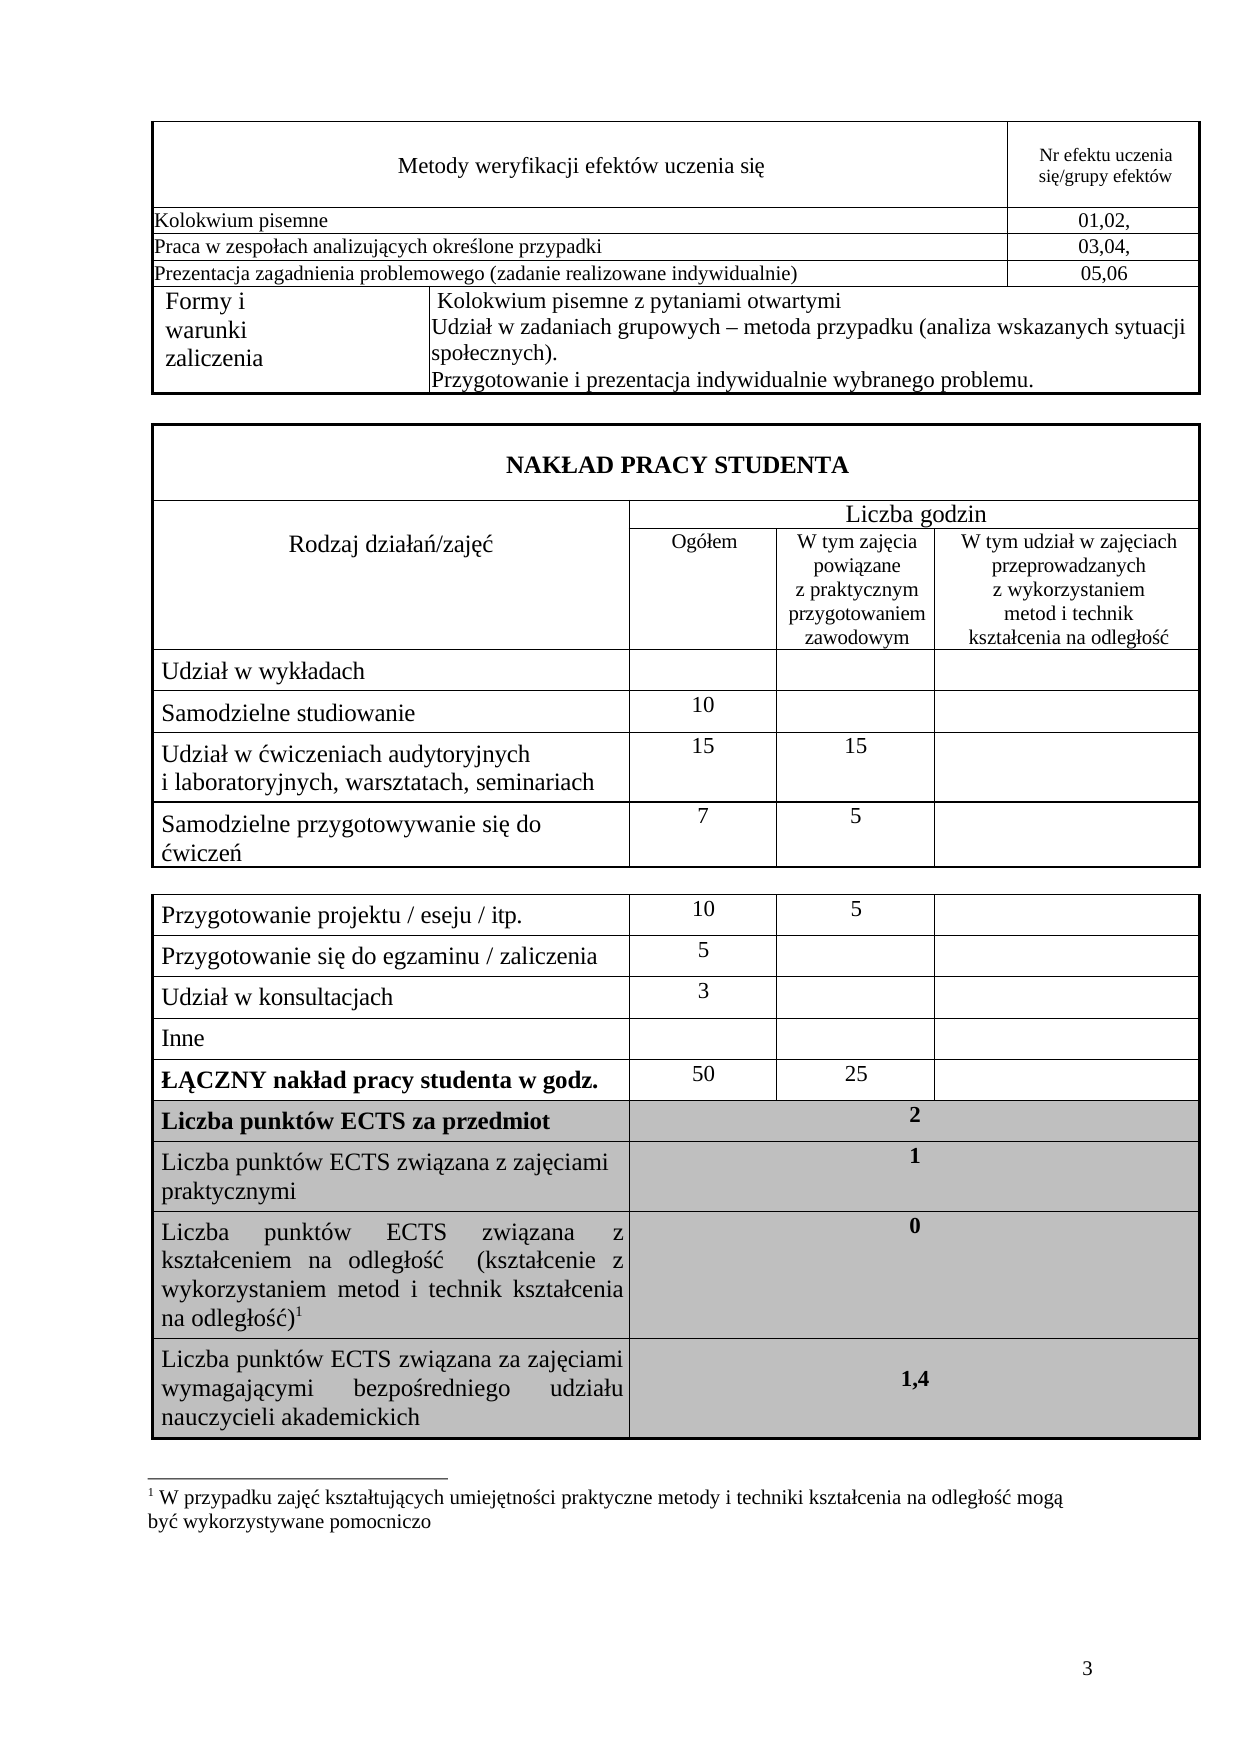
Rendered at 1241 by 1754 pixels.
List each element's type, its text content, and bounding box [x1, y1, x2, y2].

table_cell [935, 803, 1198, 866]
table_cell Przygotowanie się do egzaminu / zaliczenia [154, 936, 629, 976]
table_cell Liczba punktów ECTS związana z kształceniem na odległość (kształcenie z wykorzystaniem metod i technik kształcenia na odległość)1 [154, 1212, 629, 1338]
table_cell ŁĄCZNY nakład pracy studenta w godz. [154, 1060, 629, 1100]
table_cell 15 [777, 733, 934, 801]
table_cell 2 [630, 1101, 1198, 1141]
table_cell Liczba punktów ECTS za przedmiot [154, 1101, 629, 1141]
table_cell [630, 650, 776, 690]
table_cell Samodzielne studiowanie [154, 691, 629, 732]
table_cell 25 [777, 1060, 934, 1100]
table_cell [630, 1019, 776, 1058]
table_cell [935, 650, 1198, 690]
table_cell 1,4 [630, 1339, 1198, 1437]
table_cell 01,02, [1008, 208, 1198, 233]
table_cell 10 [630, 691, 776, 732]
table_cell 05,06 [1008, 261, 1198, 286]
table_cell [935, 1060, 1198, 1100]
table_cell Udział w ćwiczeniach audytoryjnych i laboratoryjnych, warsztatach, seminariach [154, 733, 629, 801]
table_cell [777, 1019, 934, 1058]
table_cell 0 [630, 1212, 1198, 1338]
table_cell Inne [154, 1019, 629, 1058]
table_cell [935, 977, 1198, 1017]
table_cell [777, 977, 934, 1017]
table_header Nr efektu uczenia się/grupy efektów [1008, 122, 1198, 207]
table_header Przygotowanie projektu / eseju / itp. [154, 895, 629, 935]
table_cell [935, 733, 1198, 801]
table_cell Ogółem [630, 529, 776, 649]
table_cell Liczba godzin [630, 501, 1198, 528]
table_cell 7 [630, 803, 776, 866]
table_cell 5 [777, 803, 934, 866]
table_cell Prezentacja zagadnienia problemowego (zadanie realizowane indywidualnie) [154, 261, 1007, 286]
table_header 5 [777, 895, 934, 935]
table_cell 15 [630, 733, 776, 801]
table_cell Samodzielne przygotowywanie się do ćwiczeń [154, 803, 629, 866]
table_cell Formy i warunki zaliczenia [154, 287, 429, 392]
table_cell W tym udział w zajęciach przeprowadzanych z wykorzystaniem metod i technik kształcenia na odległość [935, 529, 1198, 649]
table_cell 5 [630, 936, 776, 976]
table_cell Liczba punktów ECTS związana za zajęciami wymagającymi bezpośredniego udziału nauczycieli akademickich [154, 1339, 629, 1437]
table_cell 03,04, [1008, 234, 1198, 259]
table_cell 1 [630, 1142, 1198, 1211]
table_cell [935, 936, 1198, 976]
table_cell [935, 691, 1198, 732]
table_cell Liczba punktów ECTS związana z zajęciami praktycznymi [154, 1142, 629, 1211]
table_cell 3 [630, 977, 776, 1017]
table_cell [935, 1019, 1198, 1058]
table_cell W tym zajęcia powiązane z praktycznym przygotowaniem zawodowym [777, 529, 934, 649]
table_cell [777, 691, 934, 732]
table_header [935, 895, 1198, 935]
table_cell Udział w konsultacjach [154, 977, 629, 1017]
table_cell Kolokwium pisemne z pytaniami otwartymi Udział w zadaniach grupowych – metoda przypadku (analiza wskazanych sytuacji społecznych). Przygotowanie i prezentacja indywidualnie wybranego problemu. [430, 287, 1198, 392]
table_cell [777, 936, 934, 976]
table_cell 50 [630, 1060, 776, 1100]
table_header Metody weryfikacji efektów uczenia się [154, 122, 1007, 207]
table_cell Rodzaj działań/zajęć [154, 501, 629, 649]
table_cell Kolokwium pisemne [154, 208, 1007, 233]
table_header 10 [630, 895, 776, 935]
table_header NAKŁAD PRACY STUDENTA [154, 426, 1198, 500]
table_cell Praca w zespołach analizujących określone przypadki [154, 234, 1007, 259]
table_cell Udział w wykładach [154, 650, 629, 690]
text 1 W przypadku zajęć kształtujących umiejętności praktyczne metody i techniki kształcenia na odległość mogą być wykorzystywane pomocniczo [148, 1485, 1087, 1533]
table_cell [777, 650, 934, 690]
